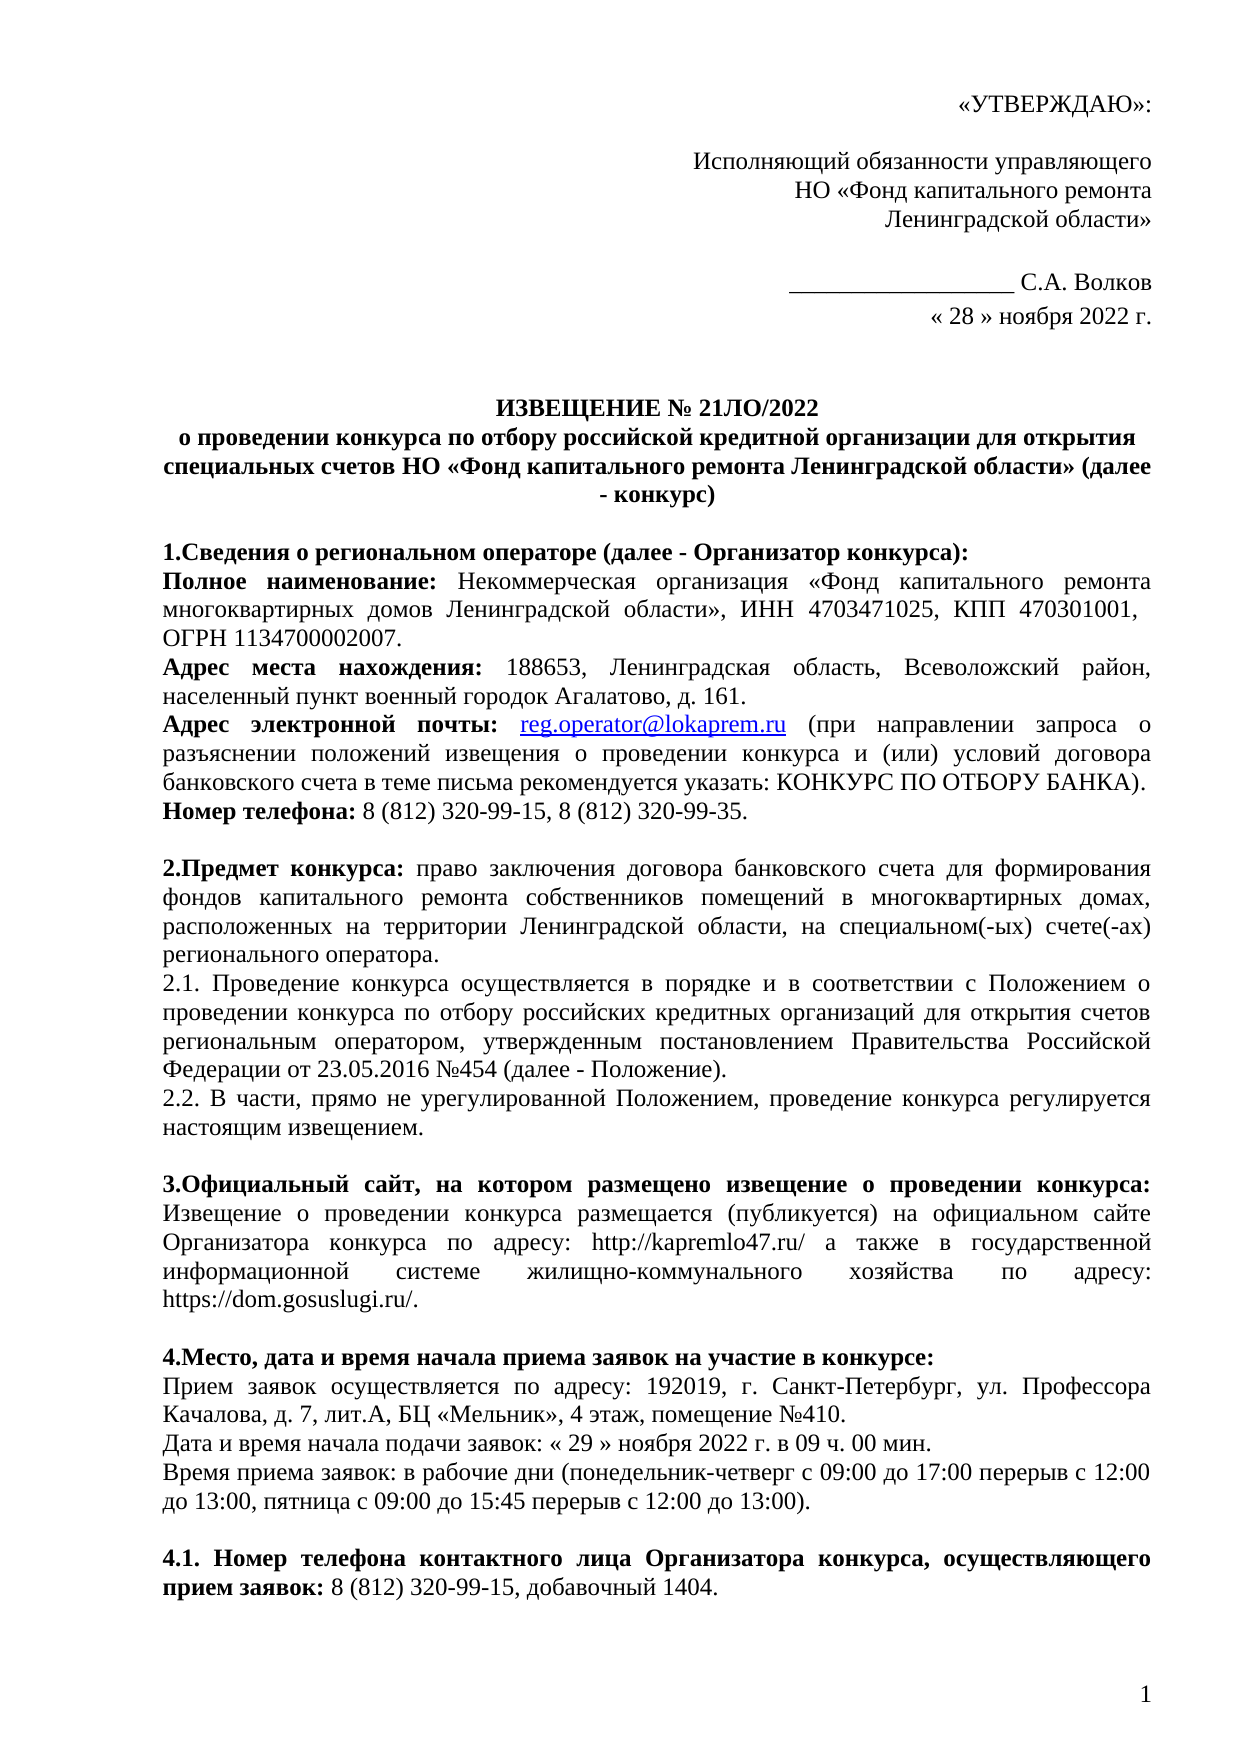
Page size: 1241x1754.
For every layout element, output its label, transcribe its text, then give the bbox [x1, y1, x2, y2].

text «УТВЕРЖДАЮ»: [162, 89, 1152, 117]
text Адрес электронной почты: reg.operator@lokaprem.ru (при направлении запроса о разъяснении положений извещения о проведении конкурса и (или) условий договора банковского счета в теме письма рекомендуется указать: КОНКУРС ПО ОТБОРУ БАНКА). [162, 709, 1152, 796]
text Адрес места нахождения: 188653, Ленинградская область, Всеволожский район, населенный пункт военный городок Агалатово, д. 161. [162, 652, 1152, 709]
text Полное наименование: Некоммерческая организация «Фонд капитального ремонта многоквартирных домов Ленинградской области», ИНН 4703471025, КПП 470301001, ОГРН 1134700002007. [162, 566, 1152, 652]
text 3.Официальный сайт, на котором размещено извещение о проведении конкурса: Извещение о проведении конкурса размещается (публикуется) на официальном сайте Организатора конкурса по адресу: http://kapremlo47.ru/ а также в государственной информационной системе жилищно-коммунального хозяйства по адресу: https://dom.gosuslugi.ru/. [162, 1169, 1152, 1313]
text Исполняющий обязанности управляющего [162, 146, 1152, 175]
text Ленинградской области» [162, 204, 1152, 232]
text ИЗВЕЩЕНИЕ № 21ЛО/2022 [162, 393, 1152, 422]
text 2.1. Проведение конкурса осуществляется в порядке и в соответствии с Положением о проведении конкурса по отбору российских кредитных организаций для открытия счетов региональным оператором, утвержденным постановлением Правительства Российской Федерации от 23.05.2016 №454 (далее - Положение). [162, 968, 1152, 1083]
text __________________ С.А. Волков [162, 267, 1152, 296]
text 4.1. Номер телефона контактного лица Организатора конкурса, осуществляющего прием заявок: 8 (812) 320-99-15, добавочный 1404. [162, 1543, 1152, 1601]
text Номер телефона: 8 (812) 320-99-15, 8 (812) 320-99-35. [162, 796, 1152, 824]
text 2.2. В части, прямо не урегулированной Положением, проведение конкурса регулируется настоящим извещением. [162, 1083, 1152, 1141]
text « 28 » ноября 2022 г. [162, 301, 1152, 330]
text 1.Сведения о региональном операторе (далее - Организатор конкурса): [162, 537, 1152, 566]
text Прием заявок осуществляется по адресу: 192019, г. Санкт-Петербург, ул. Профессора Качалова, д. 7, лит.А, БЦ «Мельник», 4 этаж, помещение №410. [162, 1371, 1152, 1428]
text НО «Фонд капитального ремонта [162, 175, 1152, 204]
text 4.Место, дата и время начала приема заявок на участие в конкурсе: [162, 1342, 1152, 1371]
text о проведении конкурса по отбору российской кредитной организации для открытия специальных счетов НО «Фонд капитального ремонта Ленинградской области» (далее - конкурс) [162, 422, 1152, 508]
text Дата и время начала подачи заявок: « 29 » ноября 2022 г. в 09 ч. 00 мин. [162, 1428, 1152, 1457]
text 2.Предмет конкурса: право заключения договора банковского счета для формирования фондов капитального ремонта собственников помещений в многоквартирных домах, расположенных на территории Ленинградской области, на специальном(-ых) счете(-ах) регионального оператора. [162, 853, 1152, 968]
text Время приема заявок: в рабочие дни (понедельник-четверг с 09:00 до 17:00 перерыв с 12:00 до 13:00, пятница с 09:00 до 15:45 перерыв с 12:00 до 13:00). [162, 1457, 1152, 1514]
